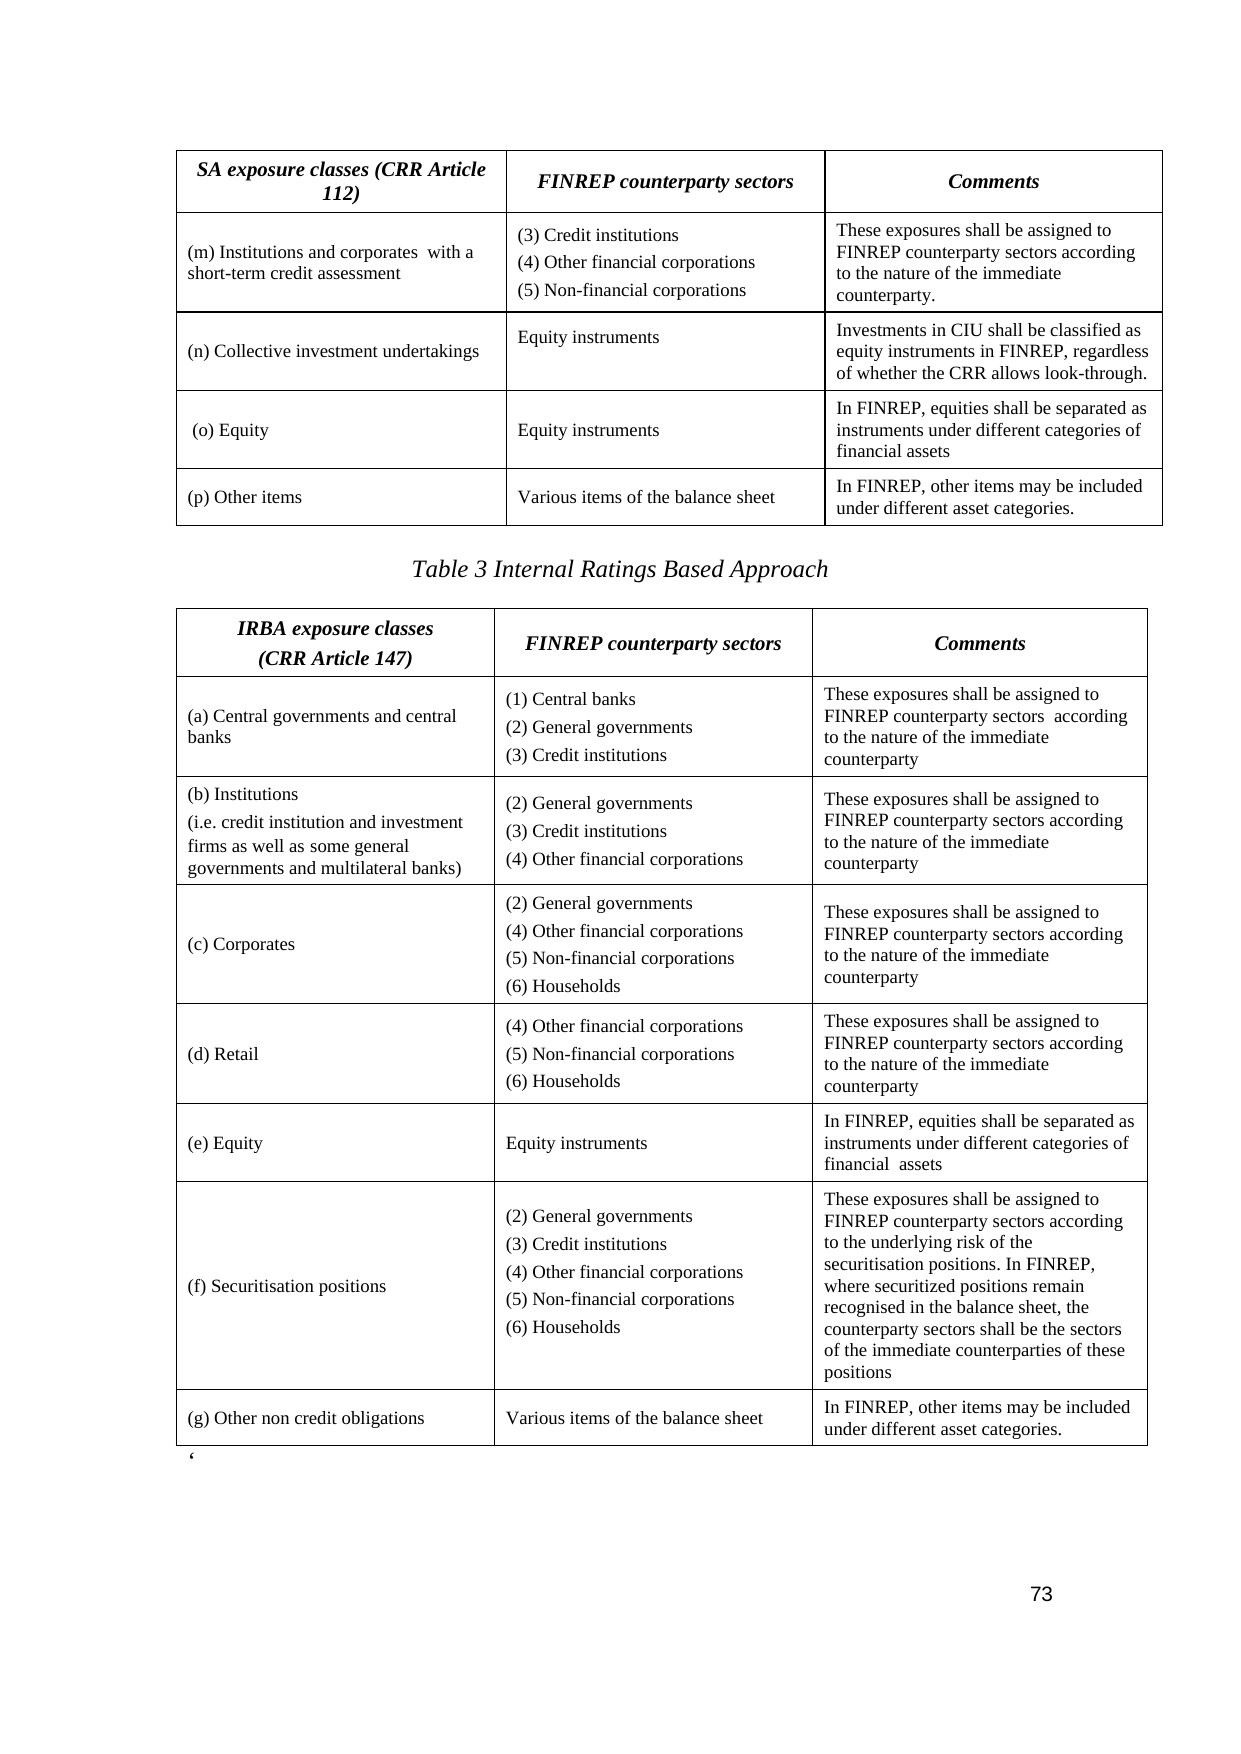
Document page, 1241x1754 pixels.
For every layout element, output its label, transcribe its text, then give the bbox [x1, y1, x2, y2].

text ‘ [187, 1446, 1053, 1475]
table_cell (c) Corporates [177, 885, 494, 1003]
text Table 3 Internal Ratings Based Approach [187, 554, 1053, 583]
table_cell (b) Institutions (i.e. credit institution and investment firms as well as some general governments and multilateral banks) [177, 777, 494, 884]
table_header IRBA exposure classes (CRR Article 147) [177, 609, 494, 676]
table_cell These exposures shall be assigned to FINREP counterparty sectors according to the nature of the immediate counterparty. [826, 213, 1162, 311]
table_cell (p) Other items [177, 469, 506, 524]
table_cell (m) Institutions and corporates with a short-term credit assessment [177, 213, 506, 311]
table_cell (2) General governments (3) Credit institutions (4) Other financial corporations [495, 777, 812, 884]
table_header FINREP counterparty sectors [507, 151, 824, 212]
table_cell Various items of the balance sheet [495, 1390, 812, 1445]
table_cell (3) Credit institutions (4) Other financial corporations (5) Non-financial corporations [507, 213, 824, 311]
table_cell (4) Other financial corporations (5) Non-financial corporations (6) Households [495, 1004, 812, 1103]
table_cell (d) Retail [177, 1004, 494, 1103]
table_cell In FINREP, equities shall be separated as instruments under different categories of financial assets [813, 1104, 1147, 1181]
table_cell In FINREP, other items may be included under different asset categories. [813, 1390, 1147, 1445]
table_cell These exposures shall be assigned to FINREP counterparty sectors according to the nature of the immediate counterparty [813, 777, 1147, 884]
table_cell Equity instruments [495, 1104, 812, 1181]
table_cell (f) Securitisation positions [177, 1182, 494, 1388]
table_header FINREP counterparty sectors [495, 609, 812, 676]
table_cell Investments in CIU shall be classified as equity instruments in FINREP, regardless of whether the CRR allows look-through. [826, 313, 1162, 390]
table_cell These exposures shall be assigned to FINREP counterparty sectors according to the underlying risk of the securitisation positions. In FINREP, where securitized positions remain recognised in the balance sheet, the counterparty sectors shall be the sectors of the immediate counterparties of these positions [813, 1182, 1147, 1388]
table_header Comments [813, 609, 1147, 676]
table_cell Equity instruments [507, 313, 824, 390]
table_cell (2) General governments (4) Other financial corporations (5) Non-financial corporations (6) Households [495, 885, 812, 1003]
table_cell (n) Collective investment undertakings [177, 313, 506, 390]
table_cell (2) General governments (3) Credit institutions (4) Other financial corporations (5) Non-financial corporations (6) Households [495, 1182, 812, 1388]
table_cell In FINREP, equities shall be separated as instruments under different categories of financial assets [826, 391, 1162, 468]
table_cell (o) Equity [177, 391, 506, 468]
table_cell (e) Equity [177, 1104, 494, 1181]
table_cell Equity instruments [507, 391, 824, 468]
table_header Comments [826, 151, 1162, 212]
table_cell Various items of the balance sheet [507, 469, 824, 524]
table_cell These exposures shall be assigned to FINREP counterparty sectors according to the nature of the immediate counterparty [813, 677, 1147, 776]
table_cell These exposures shall be assigned to FINREP counterparty sectors according to the nature of the immediate counterparty [813, 885, 1147, 1003]
table_cell In FINREP, other items may be included under different asset categories. [826, 469, 1162, 524]
table_header SA exposure classes (CRR Article 112) [177, 151, 506, 212]
table_cell (g) Other non credit obligations [177, 1390, 494, 1445]
table_cell These exposures shall be assigned to FINREP counterparty sectors according to the nature of the immediate counterparty [813, 1004, 1147, 1103]
table_cell (a) Central governments and central banks [177, 677, 494, 776]
table_cell (1) Central banks (2) General governments (3) Credit institutions [495, 677, 812, 776]
